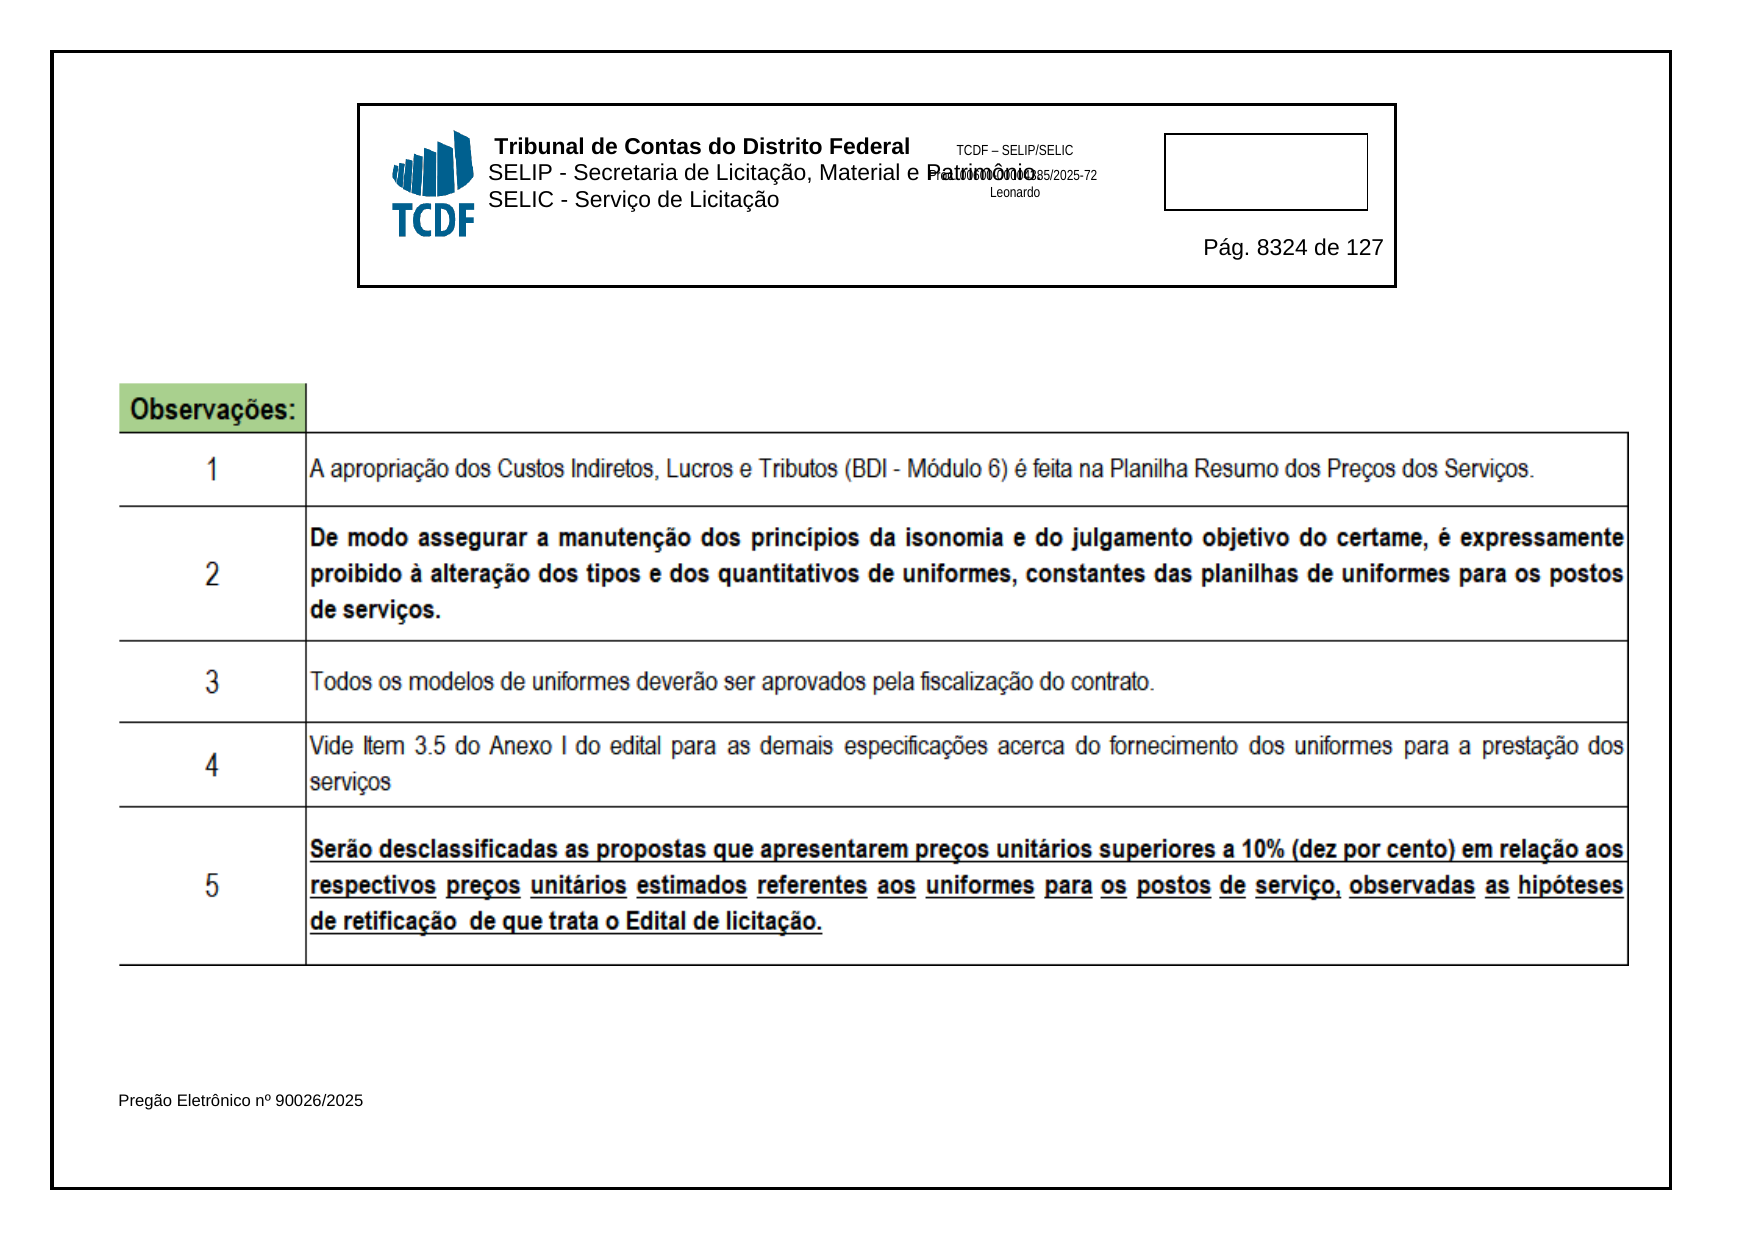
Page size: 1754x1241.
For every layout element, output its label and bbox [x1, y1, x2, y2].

picture [377, 128, 489, 239]
picture [118, 382, 1629, 966]
